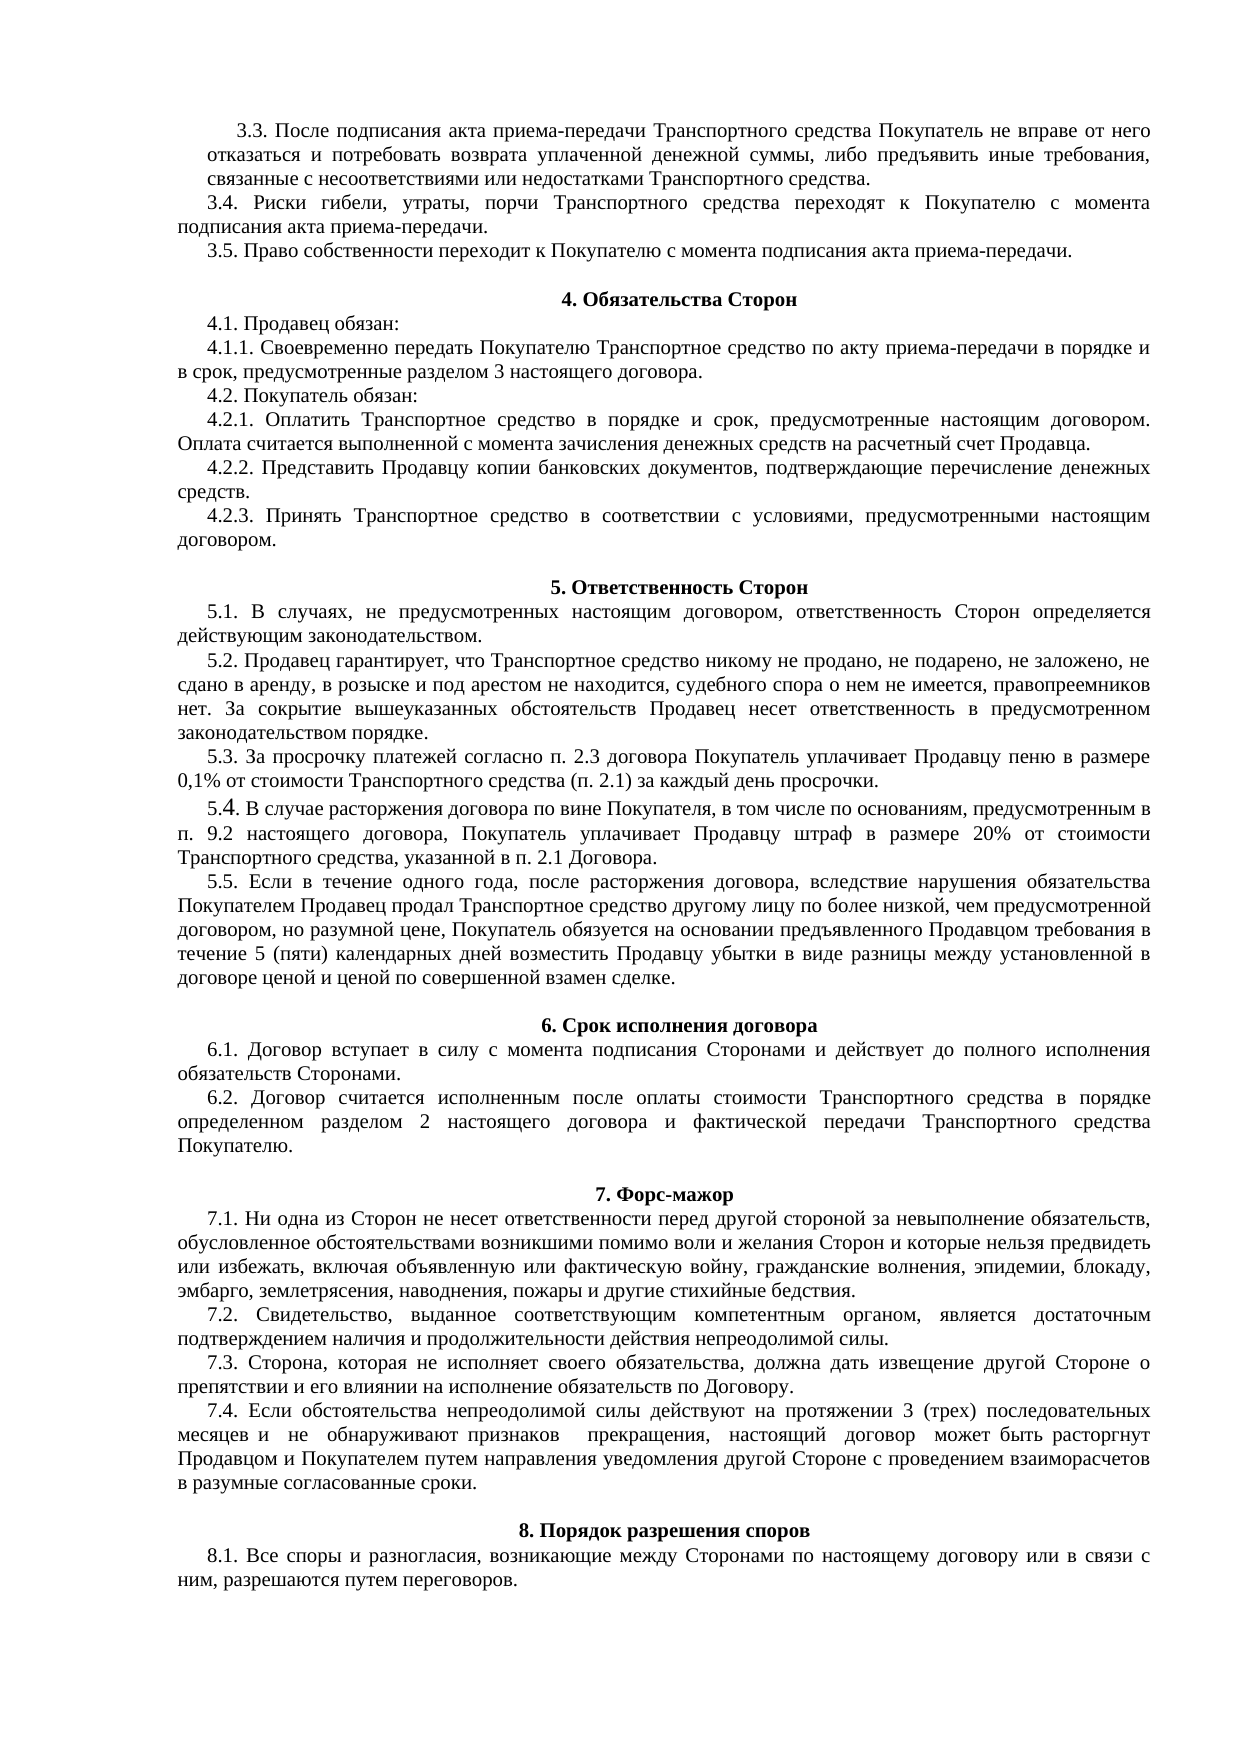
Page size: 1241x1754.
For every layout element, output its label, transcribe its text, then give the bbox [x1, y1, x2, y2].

text 6.2. Договор считается исполненным после оплаты стоимости Транспортного средства в порядке определенном разделом 2 настоящего договора и фактической передачи Транспортного средства Покупателю. [177, 1085, 1152, 1157]
text 4.1.1. Своевременно передать Покупателю Транспортное средство по акту приема-передачи в порядке и в срок, предусмотренные разделом 3 настоящего договора. [177, 335, 1152, 383]
text 3.4. Риски гибели, утраты, порчи Транспортного средства переходят к Покупателю с момента подписания акта приема-передачи. [177, 190, 1152, 238]
text 6. Срок исполнения договора [177, 1013, 1152, 1037]
text 8.1. Все споры и разногласия, возникающие между Сторонами по настоящему договору или в связи с ним, разрешаются путем переговоров. [177, 1542, 1152, 1591]
text 7.4. Если обстоятельства непреодолимой силы действуют на протяжении 3 (трех) последовательных месяцев и не обнаруживают признаков прекращения, настоящий договор может быть расторгнут Продавцом и Покупателем путем направления уведомления другой Стороне с проведением взаиморасчетов в разумные согласованные сроки. [177, 1398, 1152, 1494]
text 6.1. Договор вступает в силу с момента подписания Сторонами и действует до полного исполнения обязательств Сторонами. [177, 1037, 1152, 1085]
text 4.2.2. Представить Продавцу копии банковских документов, подтверждающие перечисление денежных средств. [177, 455, 1152, 503]
text 7.1. Ни одна из Сторон не несет ответственности перед другой стороной за невыполнение обязательств, обусловленное обстоятельствами возникшими помимо воли и желания Сторон и которые нельзя предвидеть или избежать, включая объявленную или фактическую войну, гражданские волнения, эпидемии, блокаду, эмбарго, землетрясения, наводнения, пожары и другие стихийные бедствия. [177, 1206, 1152, 1302]
text 7. Форс-мажор [177, 1182, 1152, 1206]
text 5.5. Если в течение одного года, после расторжения договора, вследствие нарушения обязательства Покупателем Продавец продал Транспортное средство другому лицу по более низкой, чем предусмотренной договором, но разумной цене, Покупатель обязуется на основании предъявленного Продавцом требования в течение 5 (пяти) календарных дней возместить Продавцу убытки в виде разницы между установленной в договоре ценой и ценой по совершенной взамен сделке. [177, 869, 1152, 989]
text 4.2. Покупатель обязан: [177, 383, 1152, 407]
text 8. Порядок разрешения споров [177, 1518, 1152, 1542]
text 5. Ответственность Сторон [177, 575, 1152, 599]
text 5.3. За просрочку платежей согласно п. 2.3 договора Покупатель уплачивает Продавцу пеню в размере 0,1% от стоимости Транспортного средства (п. 2.1) за каждый день просрочки. [177, 744, 1152, 792]
text 5.2. Продавец гарантирует, что Транспортное средство никому не продано, не подарено, не заложено, не сдано в аренду, в розыске и под арестом не находится, судебного спора о нем не имеется, правопреемников нет. За сокрытие вышеуказанных обстоятельств Продавец несет ответственность в предусмотренном законодательством порядке. [177, 647, 1152, 744]
text 4.1. Продавец обязан: [177, 311, 1152, 335]
text 5.4. В случае расторжения договора по вине Покупателя, в том числе по основаниям, предусмотренным в п. 9.2 настоящего договора, Покупатель уплачивает Продавцу штраф в размере 20% от стоимости Транспортного средства, указанной в п. 2.1 Договора. [177, 792, 1152, 869]
text 5.1. В случаях, не предусмотренных настоящим договором, ответственность Сторон определяется действующим законодательством. [177, 599, 1152, 647]
text 4.2.1. Оплатить Транспортное средство в порядке и срок, предусмотренные настоящим договором. Оплата считается выполненной с момента зачисления денежных средств на расчетный счет Продавца. [177, 407, 1152, 455]
text 3.3. После подписания акта приема-передачи Транспортного средства Покупатель не вправе от него отказаться и потребовать возврата уплаченной денежной суммы, либо предъявить иные требования, связанные с несоответствиями или недостатками Транспортного средства. [207, 118, 1152, 190]
text 7.2. Свидетельство, выданное соответствующим компетентным органом, является достаточным подтверждением наличия и продолжительности действия непреодолимой силы. [177, 1302, 1152, 1350]
text 4. Обязательства Сторон [177, 287, 1152, 311]
text 3.5. Право собственности переходит к Покупателю с момента подписания акта приема-передачи. [177, 238, 1152, 262]
text 4.2.3. Принять Транспортное средство в соответствии с условиями, предусмотренными настоящим договором. [177, 503, 1152, 551]
text 7.3. Сторона, которая не исполняет своего обязательства, должна дать извещение другой Стороне о препятствии и его влиянии на исполнение обязательств по Договору. [177, 1350, 1152, 1398]
